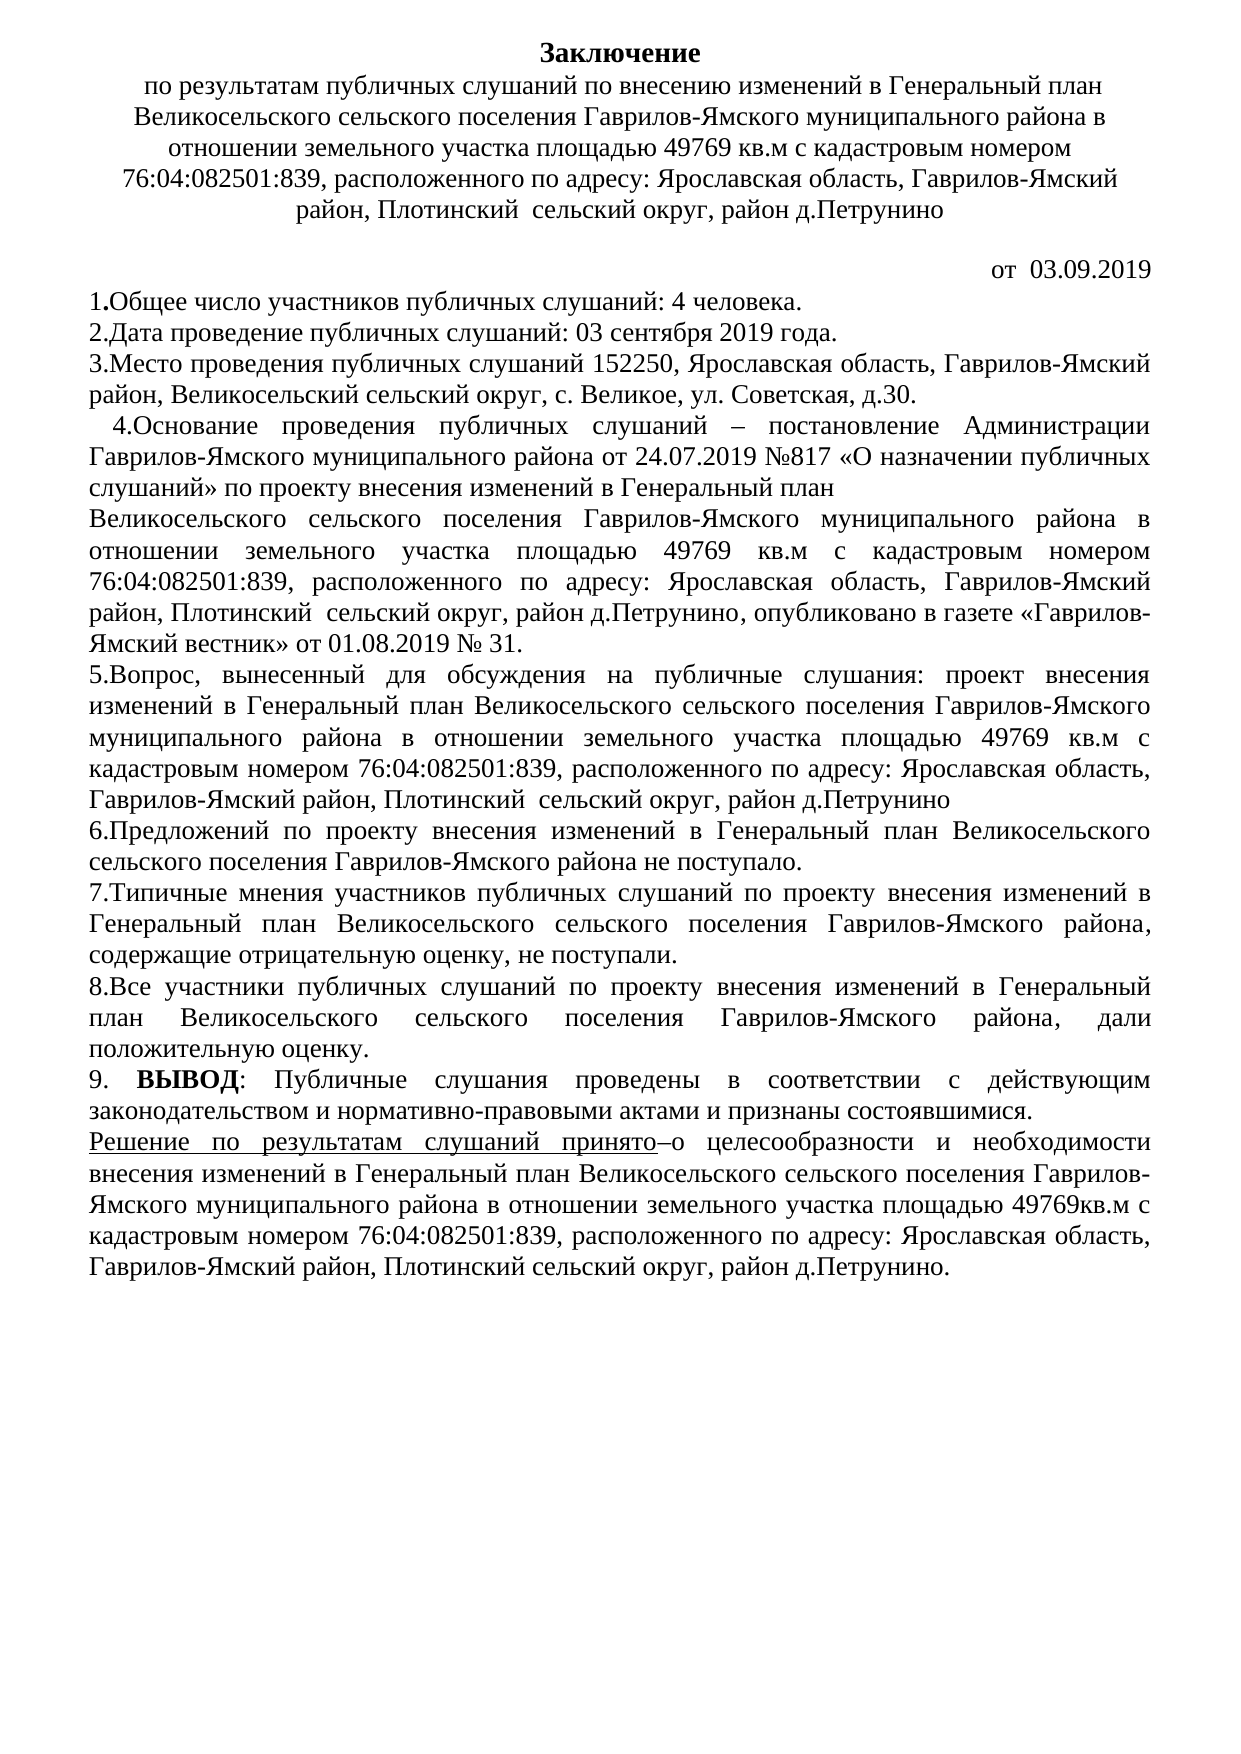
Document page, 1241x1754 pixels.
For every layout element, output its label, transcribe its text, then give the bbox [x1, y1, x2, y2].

text Решение по результатам слушаний принято–о целесообразности и необходимости внесения изменений в Генеральный план Великосельского сельского поселения Гаврилов-Ямского муниципального района в отношении земельного участка площадью 49769кв.м с кадастровым номером 76:04:082501:839, расположенного по адресу: Ярославская область, Гаврилов-Ямский район, Плотинский сельский округ, район д.Петрунино. [89, 1126, 1152, 1281]
list 8.Все участники публичных слушаний по проекту внесения изменений в Генеральный план Великосельского сельского поселения Гаврилов-Ямского района, дали положительную оценку. [89, 970, 1152, 1063]
text Великосельского сельского поселения Гаврилов-Ямского муниципального района в отношении земельного участка площадью 49769 кв.м с кадастровым номером 76:04:082501:839, расположенного по адресу: Ярославская область, Гаврилов-Ямский район, Плотинский сельский округ, район д.Петрунино, опубликовано в газете «Гаврилов-Ямский вестник» от 01.08.2019 № 31. [89, 503, 1152, 658]
text от 03.09.2019 [89, 253, 1152, 284]
text Заключение [89, 35, 1152, 69]
text 5.Вопрос, вынесенный для обсуждения на публичные слушания: проект внесения изменений в Генеральный план Великосельского сельского поселения Гаврилов-Ямского муниципального района в отношении земельного участка площадью 49769 кв.м с кадастровым номером 76:04:082501:839, расположенного по адресу: Ярославская область, Гаврилов-Ямский район, Плотинский сельский округ, район д.Петрунино [89, 658, 1152, 814]
list 7.Типичные мнения участников публичных слушаний по проекту внесения изменений в Генеральный план Великосельского сельского поселения Гаврилов-Ямского района, содержащие отрицательную оценку, не поступали. [89, 876, 1152, 970]
list 3.Место проведения публичных слушаний 152250, Ярославская область, Гаврилов-Ямский район, Великосельский сельский округ, с. Великое, ул. Советская, д.30. [89, 347, 1152, 409]
text 4.Основание проведения публичных слушаний – постановление Администрации Гаврилов-Ямского муниципального района от 24.07.2019 №817 «О назначении публичных слушаний» по проекту внесения изменений в Генеральный план [89, 409, 1152, 503]
list 2.Дата проведение публичных слушаний: 03 сентября 2019 года. [89, 316, 1152, 347]
text Великосельского сельского поселения Гаврилов-Ямского муниципального района в отношении земельного участка площадью 49769 кв.м с кадастровым номером 76:04:082501:839, расположенного по адресу: Ярославская область, Гаврилов-Ямский район, Плотинский сельский округ, район д.Петрунино [89, 100, 1152, 225]
list 6.Предложений по проекту внесения изменений в Генеральный план Великосельского сельского поселения Гаврилов-Ямского района не поступало. [89, 814, 1152, 876]
list 1.Общее число участников публичных слушаний: 4 человека. [89, 284, 1152, 316]
text по результатам публичных слушаний по внесению изменений в Генеральный план [89, 69, 1152, 100]
text 9. ВЫВОД: Публичные слушания проведены в соответствии с действующим законодательством и нормативно-правовыми актами и признаны состоявшимися. [89, 1063, 1152, 1126]
